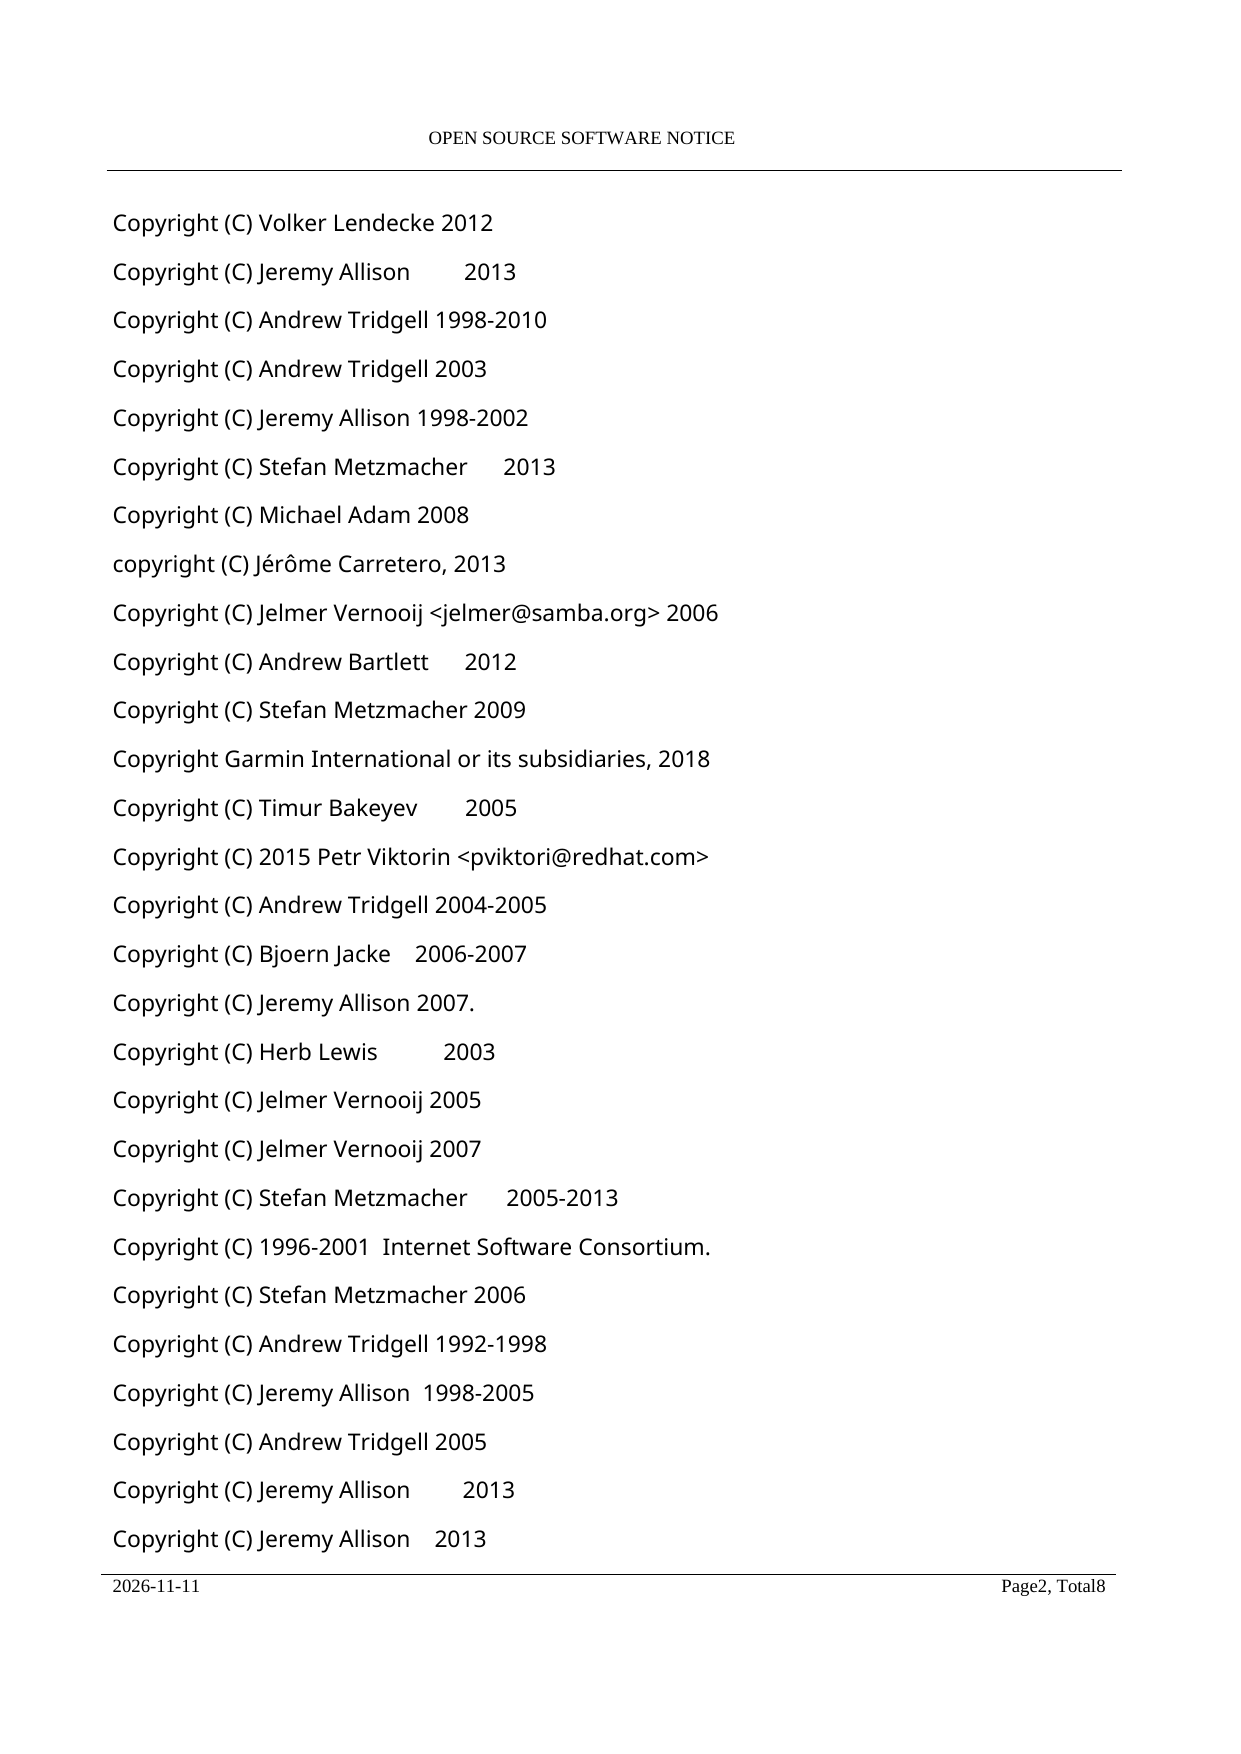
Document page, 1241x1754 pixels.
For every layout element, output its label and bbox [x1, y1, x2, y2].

text [112, 206, 1128, 1555]
